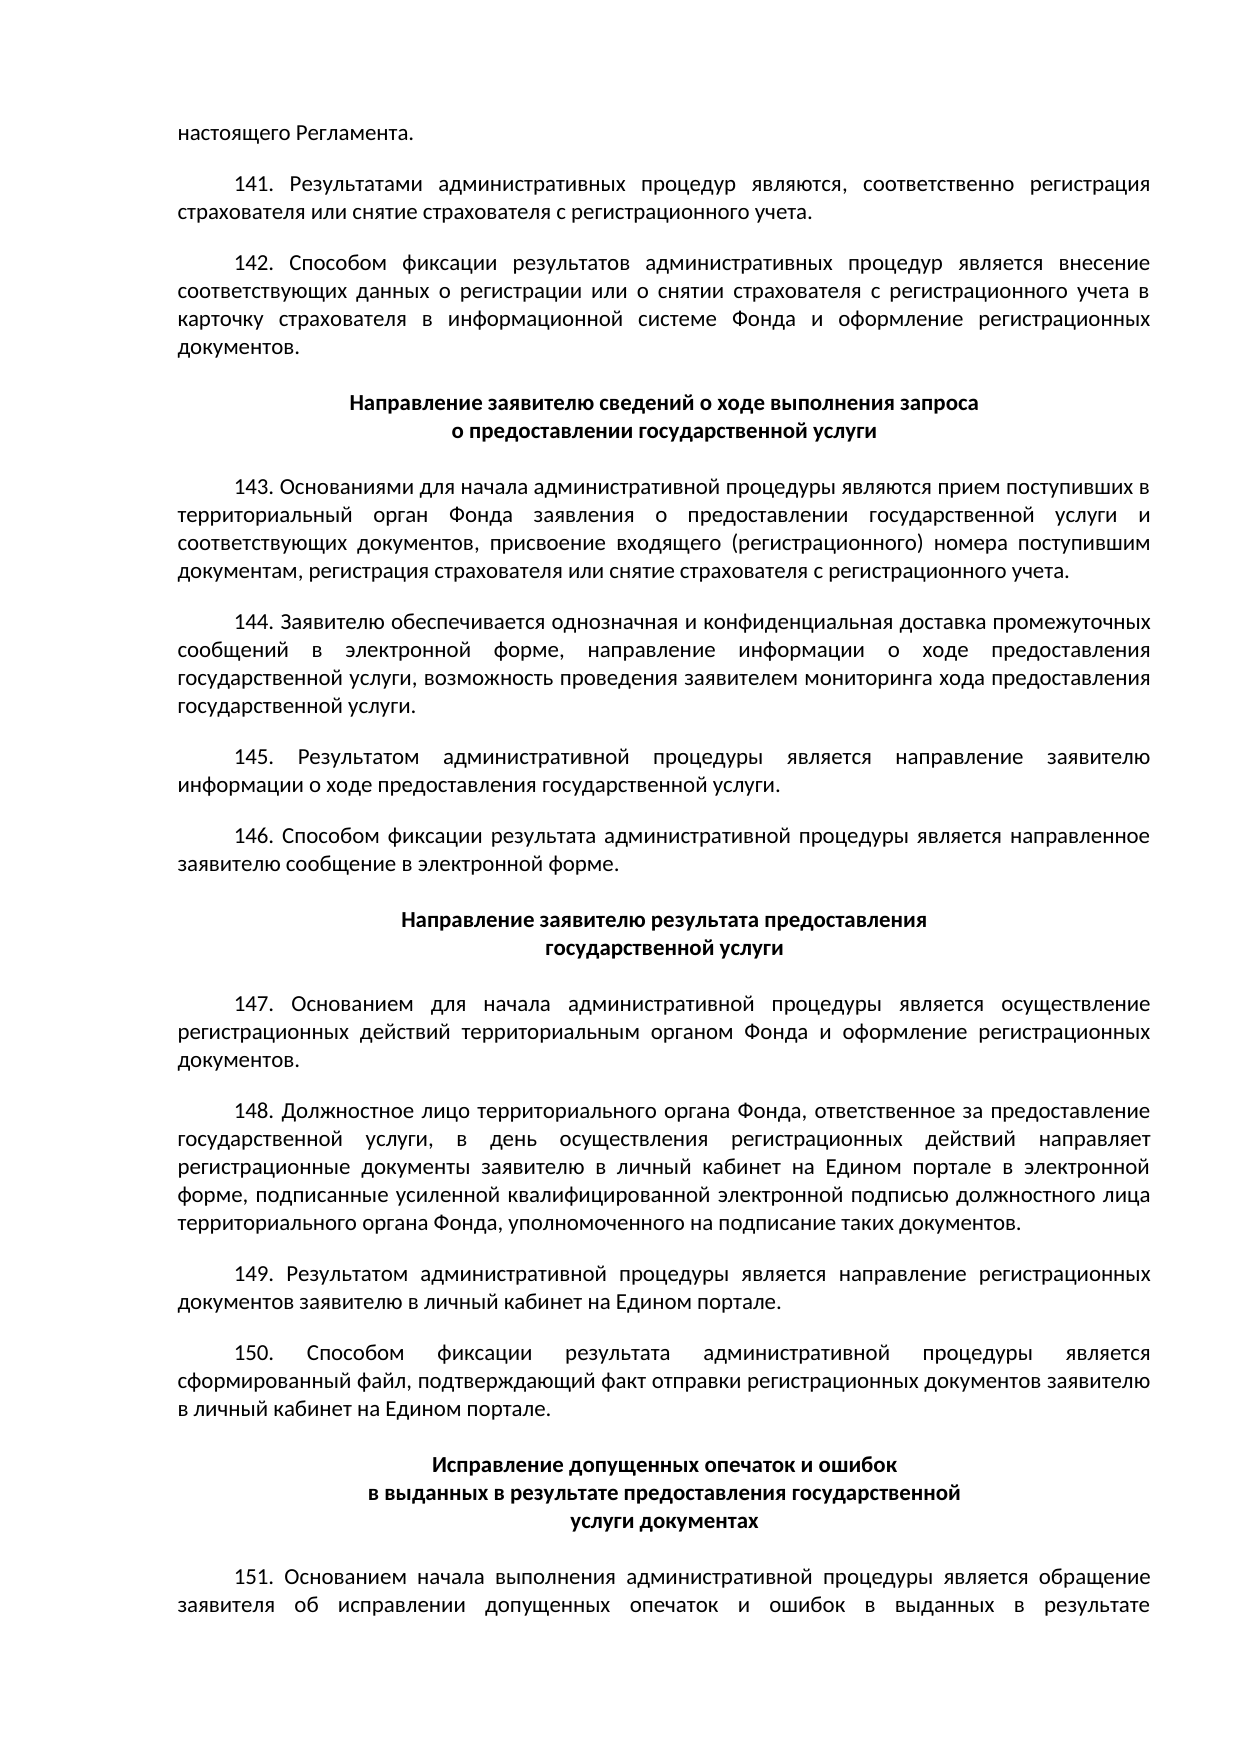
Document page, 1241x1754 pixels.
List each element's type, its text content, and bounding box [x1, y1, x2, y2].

text 147. Основанием для начала административной процедуры является осуществление регистрационных действий территориальным органом Фонда и оформление регистрационных документов. [177, 989, 1152, 1073]
title Направление заявителю результата предоставления [177, 905, 1152, 933]
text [177, 118, 1152, 146]
text 144. Заявителю обеспечивается однозначная и конфиденциальная доставка промежуточных сообщений в электронной форме, направление информации о ходе предоставления государственной услуги, возможность проведения заявителем мониторинга хода предоставления государственной услуги. [177, 607, 1152, 719]
text 142. Способом фиксации результатов административных процедур является внесение соответствующих данных о регистрации или о снятии страхователя с регистрационного учета в карточку страхователя в информационной системе Фонда и оформление регистрационных документов. [177, 248, 1152, 360]
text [177, 1562, 1152, 1618]
text 143. Основаниями для начала административной процедуры являются прием поступивших в территориальный орган Фонда заявления о предоставлении государственной услуги и соответствующих документов, присвоение входящего (регистрационного) номера поступившим документам, регистрация страхователя или снятие страхователя с регистрационного учета. [177, 472, 1152, 584]
text 148. Должностное лицо территориального органа Фонда, ответственное за предоставление государственной услуги, в день осуществления регистрационных действий направляет регистрационные документы заявителю в личный кабинет на Едином портале в электронной форме, подписанные усиленной квалифицированной электронной подписью должностного лица территориального органа Фонда, уполномоченного на подписание таких документов. [177, 1096, 1152, 1236]
title Исправление допущенных опечаток и ошибок [177, 1450, 1152, 1478]
title услуги документах [177, 1506, 1152, 1534]
text 149. Результатом административной процедуры является направление регистрационных документов заявителю в личный кабинет на Едином портале. [177, 1259, 1152, 1315]
title о предоставлении государственной услуги [177, 416, 1152, 444]
title государственной услуги [177, 933, 1152, 961]
title Направление заявителю сведений о ходе выполнения запроса [177, 388, 1152, 416]
title в выданных в результате предоставления государственной [177, 1478, 1152, 1506]
text 145. Результатом административной процедуры является направление заявителю информации о ходе предоставления государственной услуги. [177, 742, 1152, 798]
text 150. Способом фиксации результата административной процедуры является сформированный файл, подтверждающий факт отправки регистрационных документов заявителю в личный кабинет на Едином портале. [177, 1338, 1152, 1422]
text 146. Способом фиксации результата административной процедуры является направленное заявителю сообщение в электронной форме. [177, 821, 1152, 877]
text 141. Результатами административных процедур являются, соответственно регистрация страхователя или снятие страхователя с регистрационного учета. [177, 169, 1152, 225]
